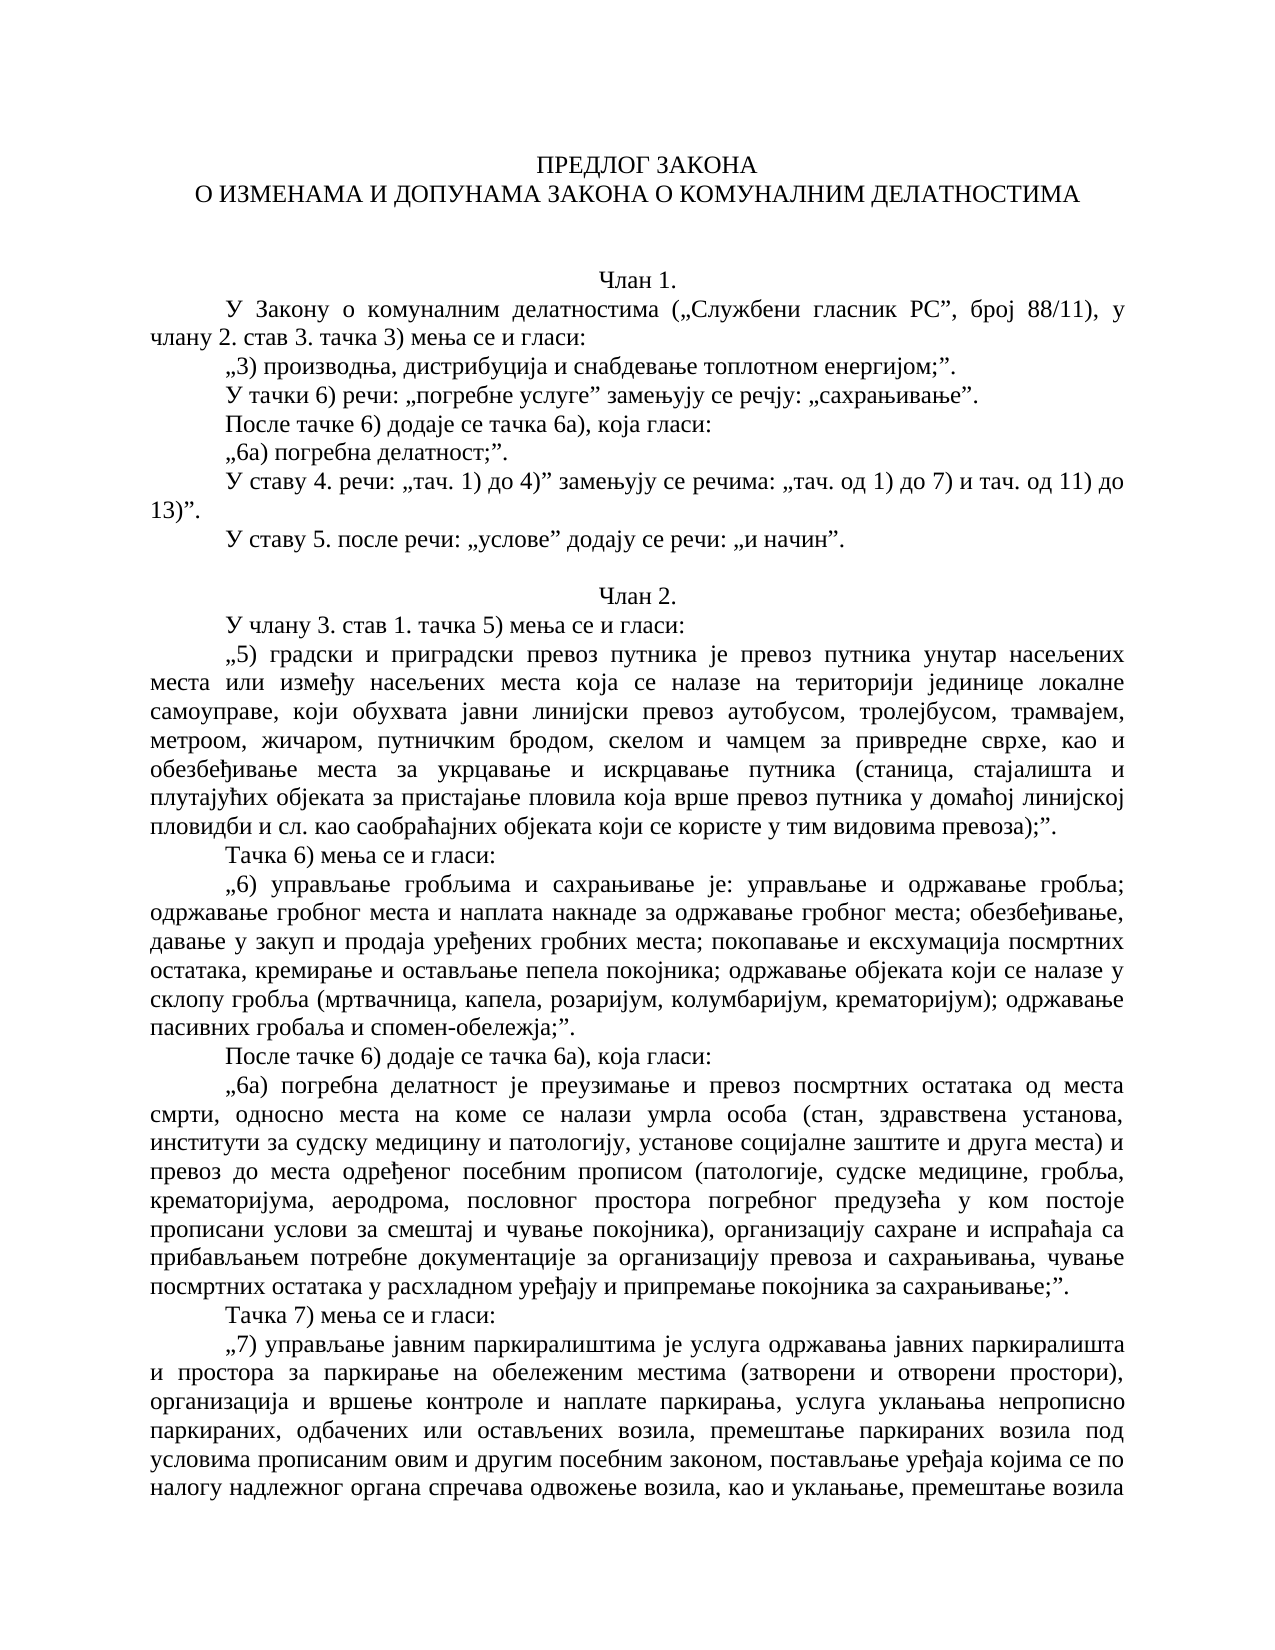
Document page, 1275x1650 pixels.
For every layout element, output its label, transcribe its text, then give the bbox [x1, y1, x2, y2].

text У члану 3. став 1. тачка 5) мења се и гласи: [150, 610, 1125, 639]
text У ставу 5. после речи: „услове” додају се речи: „и начин”. [150, 524, 1125, 552]
text После тачке 6) додаје се тачка 6а), која гласи: [150, 1041, 1125, 1070]
text У ставу 4. речи: „тач. 1) до 4)” замењују се речима: „тач. од 1) до 7) и тач. од 11) до 13)”. [150, 466, 1125, 524]
text О ИЗМЕНАМА И ДОПУНАМА ЗАКОНА О КОМУНАЛНИМ ДЕЛАТНОСТИМА [150, 179, 1125, 207]
text „6а) погребна делатност;”. [150, 437, 1125, 466]
text „5) градски и приградски превоз путника је превоз путника унутар насељених места или између насељених места која се налазе на територији јединице локалне самоуправе, који обухвата јавни линијски превоз аутобусом, тролејбусом, трамвајем, метроом, жичаром, путничким бродом, скелом и чамцем за привредне сврхе, као и обезбеђивање места за укрцавање и искрцавање путника (станица, стајалишта и плутајућих објеката за пристајање пловила која врше превоз путника у домаћој линијској пловидби и сл. као саобраћајних објеката који се користе у тим видовима превоза);”. [150, 639, 1125, 840]
text „6) управљање гробљима и сахрањивање је: управљање и одржавање гробља; одржавање гробног места и наплата накнаде за одржавање гробног места; обезбеђивање, давање у закуп и продаја уређених гробних места; покопавање и ексхумација посмртних остатака, кремирање и остављање пепела покојника; одржавање објеката који се налазе у склопу гробља (мртвачница, капела, розаријум, колумбаријум, крематоријум); одржавање пасивних гробаља и спомен-обележја;”. [150, 869, 1125, 1041]
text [150, 1329, 1125, 1501]
text ПРЕДЛОГ ЗАКОНА [150, 150, 1125, 179]
text Тачка 6) мења се и гласи: [150, 840, 1125, 869]
text После тачке 6) додаје се тачка 6а), која гласи: [150, 409, 1125, 437]
text „3) производња, дистрибуција и снабдевање топлотном енергијом;”. [150, 351, 1125, 380]
text Члан 2. [150, 581, 1125, 610]
text У тачки 6) речи: „погребне услуге” замењују се речју: „сахрањивање”. [150, 380, 1125, 409]
text У Закону o комуналним делатностима („Службени гласник РС”, број 88/11), у члану 2. став 3. тачка 3) мења се и гласи: [150, 294, 1125, 351]
text Тачка 7) мења се и гласи: [150, 1300, 1125, 1329]
text „6а) погребна делатност је преузимање и превоз посмртних остатака од места смрти, односно места на коме се налази умрла особа (стан, здравствена установа, институти за судску медицину и патологију, установе социјалне заштите и друга места) и превоз до места одређеног посебним прописом (патологије, судске медицине, гробља, крематоријума, аеродрома, пословног простора погребног предузећа у ком постоје прописани услови за смештај и чување покојника), организацију сахране и испраћаја са прибављањем потребне документације за организацију превоза и сахрањивања, чување посмртних остатака у расхладном уређају и припремање покојника за сахрањивање;”. [150, 1070, 1125, 1300]
text Члан 1. [150, 265, 1125, 294]
